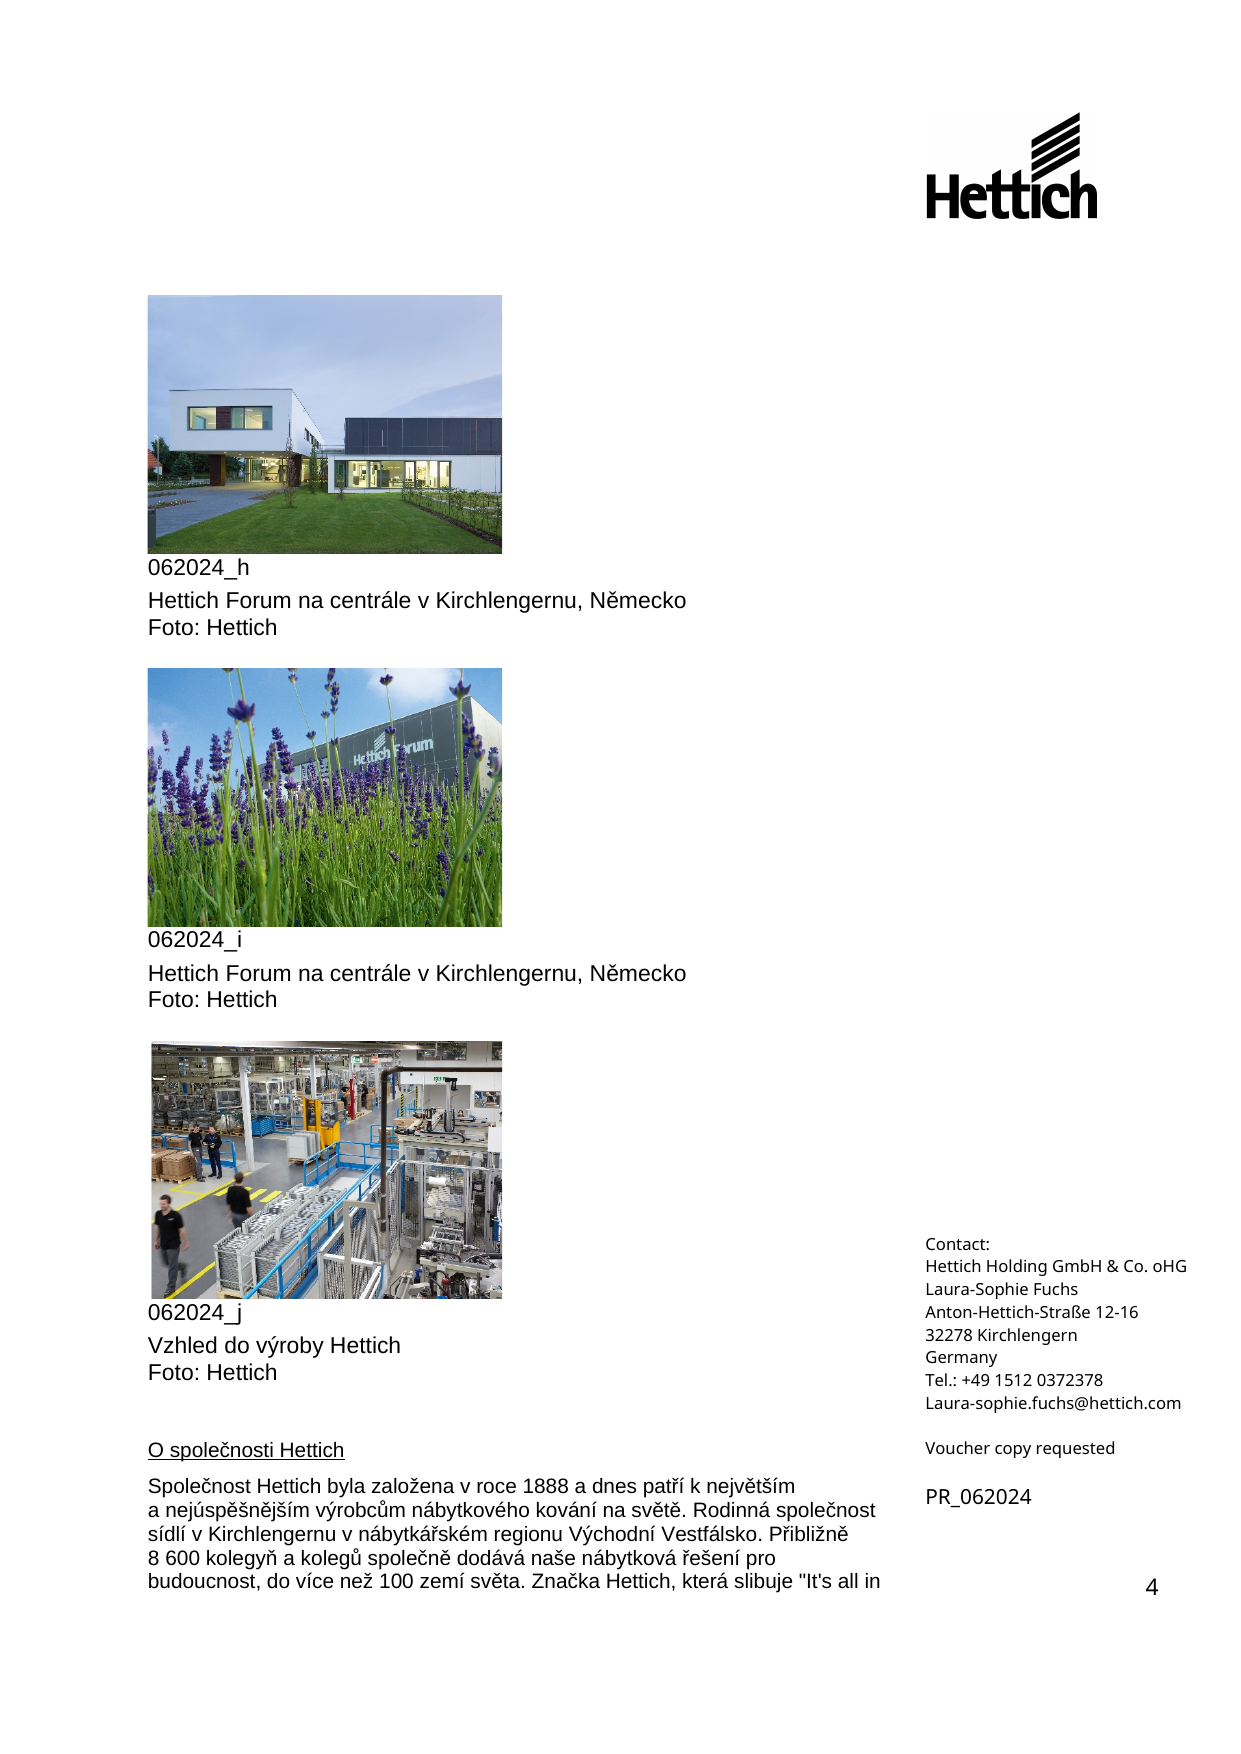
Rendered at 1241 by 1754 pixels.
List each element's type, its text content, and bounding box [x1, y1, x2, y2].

text Foto: Hettich [148, 986, 886, 1013]
text 062024_i [148, 926, 886, 953]
text 062024_h [148, 554, 886, 580]
picture [147, 295, 503, 554]
text O společnosti Hettich [148, 1438, 886, 1462]
text Hettich Forum na centrále v Kirchlengernu, Německo [148, 960, 886, 986]
picture [147, 668, 503, 927]
text Hettich Forum na centrále v Kirchlengernu, Německo [148, 587, 886, 613]
text 062024_j [148, 1299, 886, 1325]
text Vzhled do výroby Hettich [148, 1332, 886, 1358]
text Foto: Hettich [148, 1358, 886, 1385]
text Foto: Hettich [148, 613, 886, 640]
picture [926, 112, 1097, 219]
picture [147, 1041, 503, 1299]
